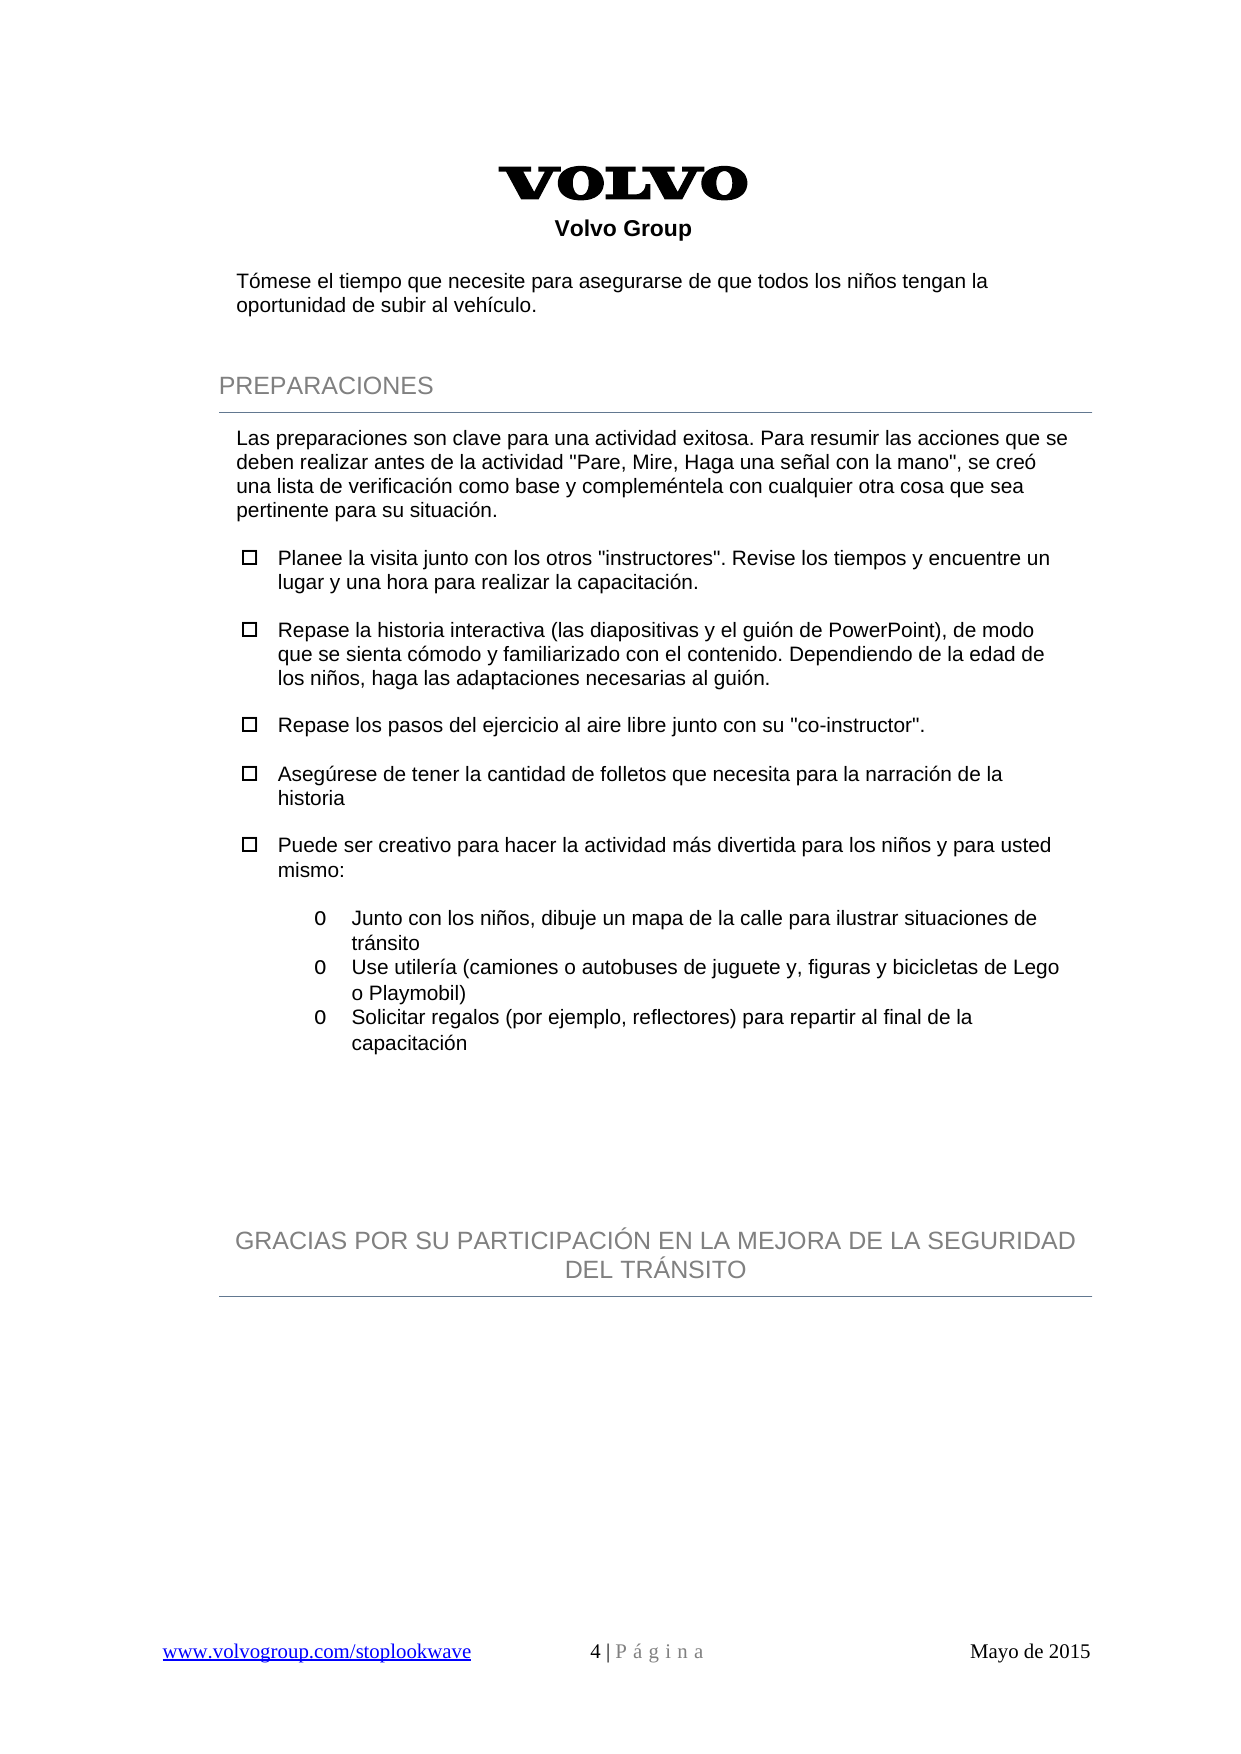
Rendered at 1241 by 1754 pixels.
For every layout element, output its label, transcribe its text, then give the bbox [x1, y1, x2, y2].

text PREPARACIONES [218, 371, 1092, 413]
list Asegúrese de tener la cantidad de folletos que necesita para la narración de la historia [240, 761, 1075, 809]
list Junto con los niños, dibuje un mapa de la calle para ilustrar situaciones de tránsito [314, 905, 1075, 955]
text GRACIAS POR SU PARTICIPACIÓN EN LA MEJORA DE LA SEGURIDAD DEL TRÁNSITO [218, 1226, 1092, 1297]
list Use utilería (camiones o autobuses de juguete y, figuras y bicicletas de Lego o Playmobil) [314, 955, 1075, 1005]
text Las preparaciones son clave para una actividad exitosa. Para resumir las acciones que se deben realizar antes de la actividad "Pare, Mire, Haga una señal con la mano", se creó una lista de verificación como base y compleméntela con cualquier otra cosa que sea pertinente para su situación. [236, 426, 1075, 521]
text Tómese el tiempo que necesite para asegurarse de que todos los niños tengan la oportunidad de subir al vehículo. [236, 269, 1075, 317]
list Puede ser creativo para hacer la actividad más divertida para los niños y para usted mismo: [240, 833, 1075, 881]
list Repase la historia interactiva (las diapositivas y el guión de PowerPoint), de modo que se sienta cómodo y familiarizado con el contenido. Dependiendo de la edad de los niños, haga las adaptaciones necesarias al guión. [240, 617, 1075, 689]
list Repase los pasos del ejercicio al aire libre junto con su "co-instructor". [240, 713, 1075, 737]
list Solicitar regalos (por ejemplo, reflectores) para repartir al final de la capacitación [314, 1005, 1075, 1055]
list Planee la visita junto con los otros "instructores". Revise los tiempos y encuentre un lugar y una hora para realizar la capacitación. [240, 545, 1075, 593]
